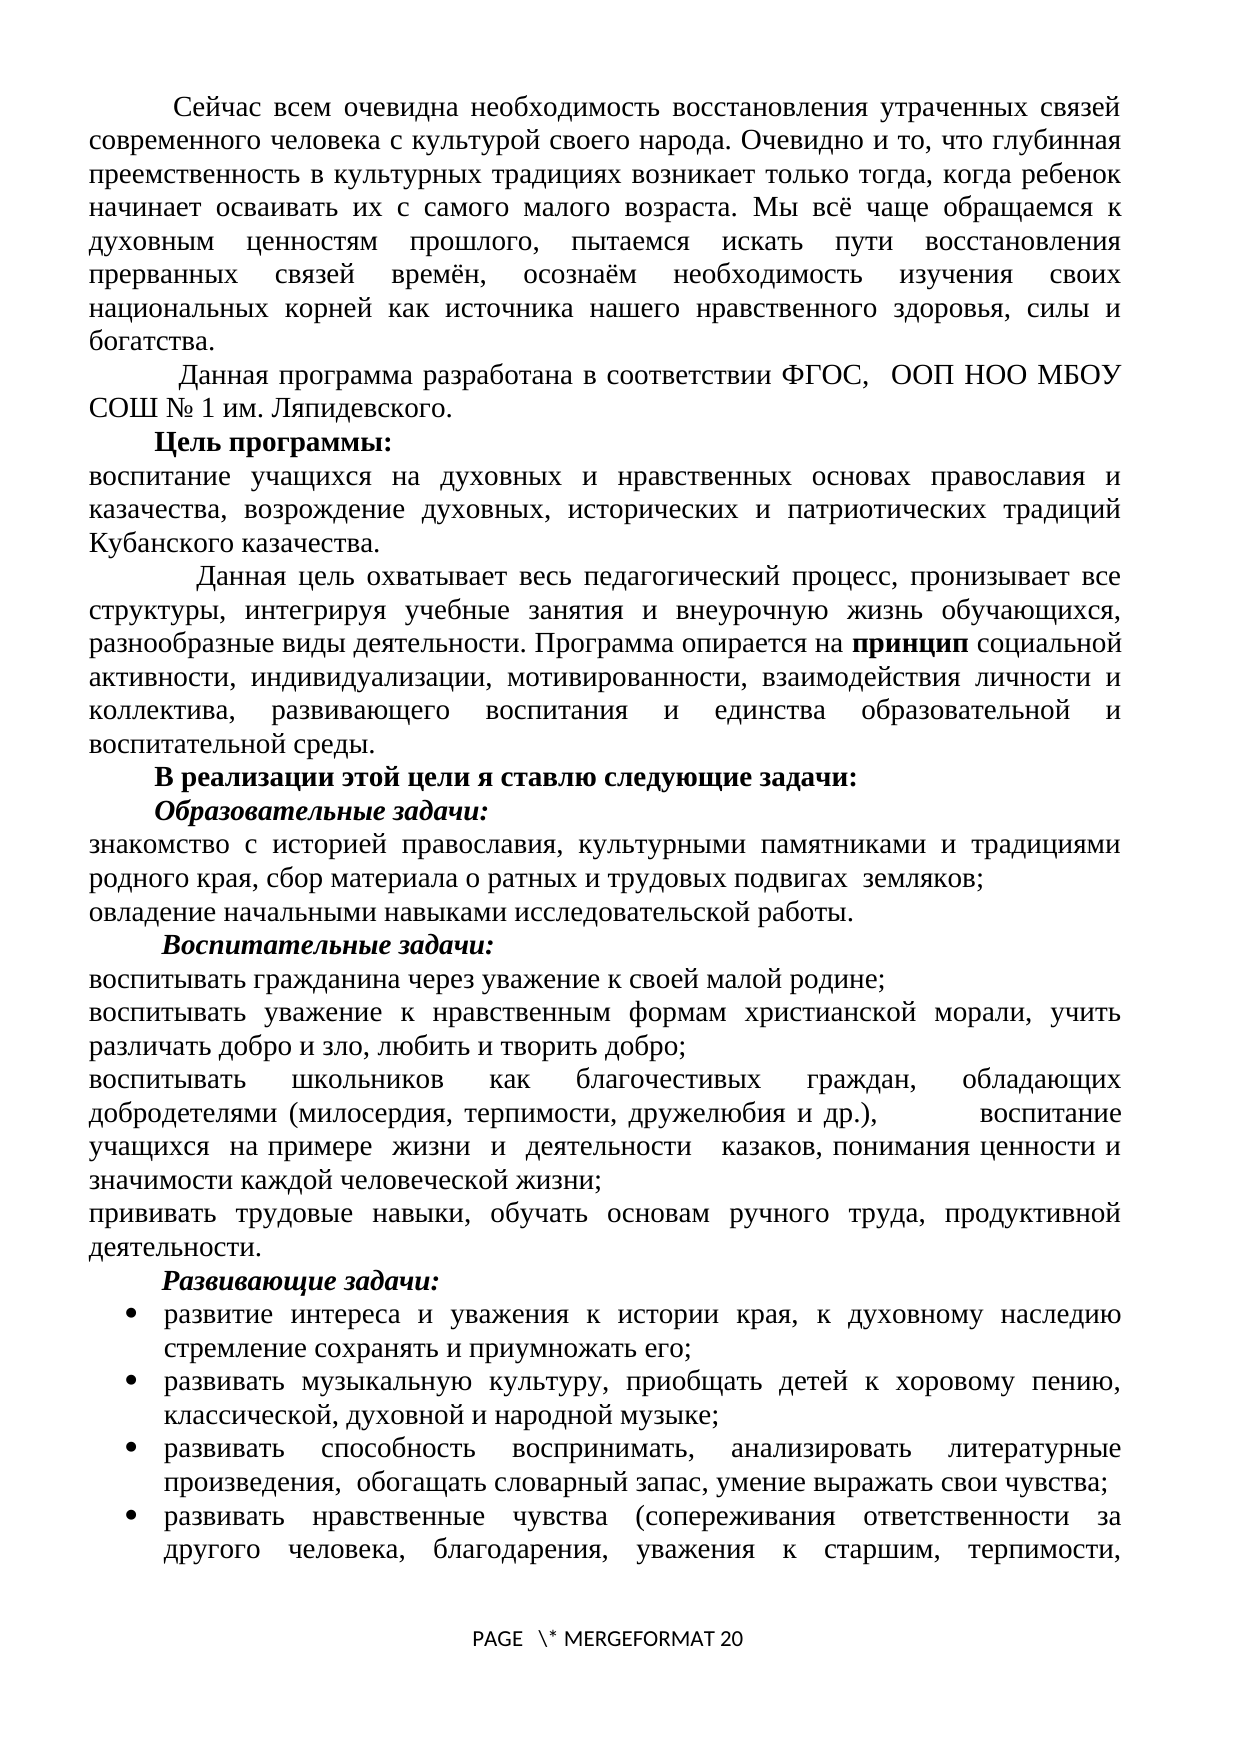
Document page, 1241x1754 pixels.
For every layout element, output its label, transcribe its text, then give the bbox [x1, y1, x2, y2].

text В реализации этой цели я ставлю следующие задачи: [88, 759, 1122, 793]
text Данная цель охватывает весь педагогический процесс, пронизывает все структуры, интегрируя учебные занятия и внеурочную жизнь обучающихся, разнообразные виды деятельности. Программа опирается на принцип социальной активности, индивидуализации, мотивированности, взаимодействия личности и коллектива, развивающего воспитания и единства образовательной и воспитательной среды. [88, 558, 1122, 759]
list развитие интереса и уважения к истории края, к духовному наследию стремление сохранять и приумножать его; [126, 1296, 1122, 1363]
text Данная программа разработана в соответствии ФГОС, ООП НОО МБОУ СОШ № 1 им. Ляпидевского. [88, 357, 1122, 424]
text Цель программы: [88, 424, 1122, 458]
list развивать способность воспринимать, анализировать литературные произведения, обогащать словарный запас, умение выражать свои чувства; [126, 1431, 1122, 1498]
text Воспитательные задачи: [88, 927, 1122, 961]
text прививать трудовые навыки, обучать основам ручного труда, продуктивной деятельности. [88, 1196, 1122, 1263]
text Развивающие задачи: [88, 1263, 1122, 1296]
text овладение начальными навыками исследовательской работы. [88, 894, 1122, 927]
list развивать музыкальную культуру, приобщать детей к хоровому пению, классической, духовной и народной музыке; [126, 1363, 1122, 1431]
text воспитание учащихся на духовных и нравственных основах православия и казачества, возрождение духовных, исторических и патриотических традиций Кубанского казачества. [88, 458, 1122, 558]
text Образовательные задачи: [88, 793, 1122, 827]
text воспитывать уважение к нравственным формам христианской морали, учить различать добро и зло, любить и творить добро; [88, 994, 1122, 1061]
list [126, 1498, 1122, 1565]
text знакомство с историей православия, культурными памятниками и традициями родного края, сбор материала о ратных и трудовых подвигах земляков; [88, 827, 1122, 894]
text воспитывать гражданина через уважение к своей малой родине; [88, 961, 1122, 994]
text воспитывать школьников как благочестивых граждан, обладающих добродетелями (милосердия, терпимости, дружелюбия и др.), воспитание учащихся на примере жизни и деятельности казаков, понимания ценности и значимости каждой человеческой жизни; [88, 1061, 1122, 1196]
text Сейчас всем очевидна необходимость восстановления утраченных связей современного человека с культурой своего народа. Очевидно и то, что глубинная преемственность в культурных традициях возникает только тогда, когда ребенок начинает осваивать их с самого малого возраста. Мы всё чаще обращаемся к духовным ценностям прошлого, пытаемся искать пути восстановления прерванных связей времён, осознаём необходимость изучения своих национальных корней как источника нашего нравственного здоровья, силы и богатства. [88, 89, 1122, 357]
